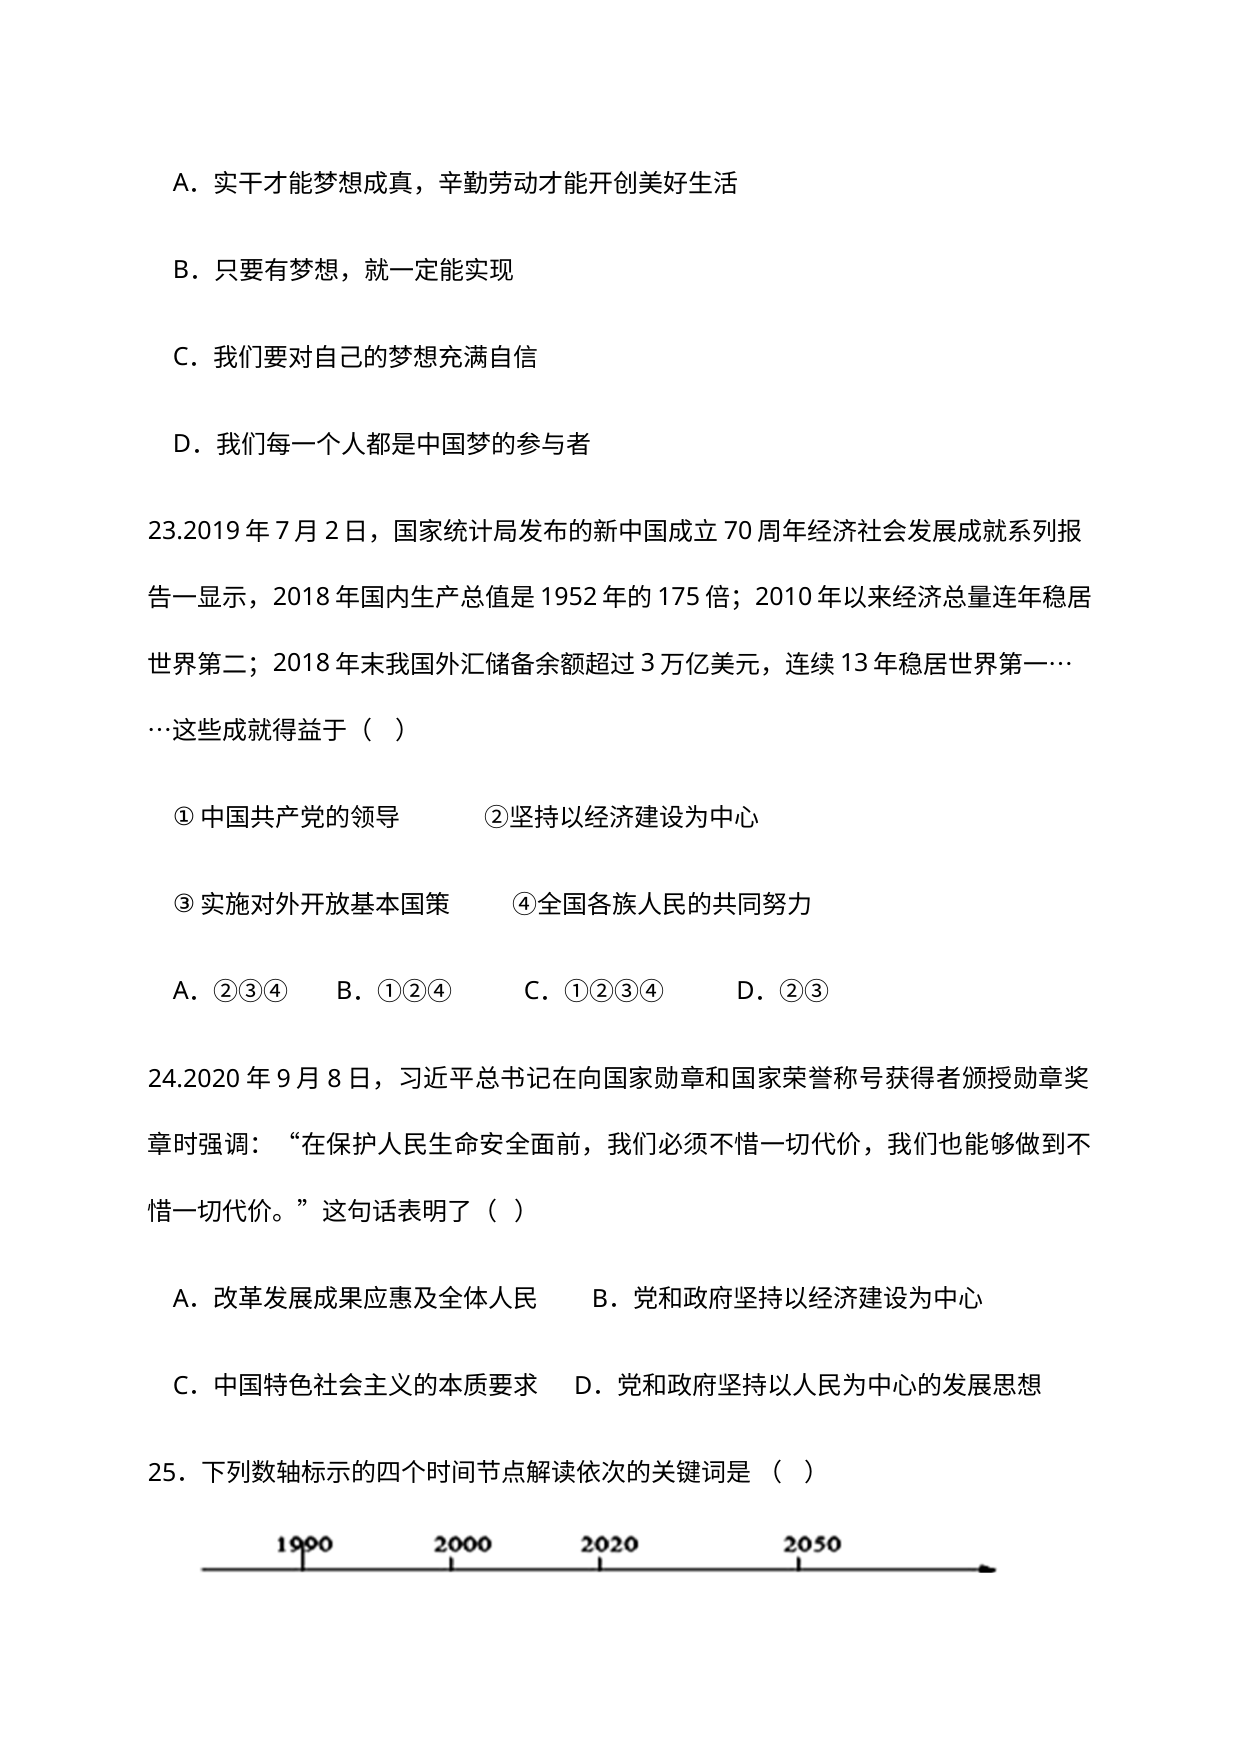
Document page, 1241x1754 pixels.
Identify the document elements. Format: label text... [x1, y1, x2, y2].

text ①中国共产党的领导 ②坚持以经济建设为中心 [148, 782, 1092, 849]
text D．我们每一个人都是中国梦的参与者 [148, 409, 1092, 476]
text C．我们要对自己的梦想充满自信 [148, 322, 1092, 389]
text A．②③④ B．①②④ C．①②③④ D．②③ [148, 957, 1092, 1023]
text 24.2020年9月8日，习近平总书记在向国家勋章和国家荣誉称号获得者颁授勋章奖章时强调：“在保护人民生命安全面前，我们必须不惜一切代价，我们也能够做到不惜一切代价。”这句话表明了（ ） [148, 1044, 1092, 1242]
text ③实施对外开放基本国策 ④全国各族人民的共同努力 [148, 869, 1092, 936]
picture [172, 1524, 1003, 1573]
text 23.2019年7月2日，国家统计局发布的新中国成立70周年经济社会发展成就系列报告一显示，2018年国内生产总值是1952年的175倍；2010年以来经济总量连年稳居世界第二；2018年末我国外汇储备余额超过 3万亿美元，连续13年稳居世界第一……这些成就得益于（ ） [148, 497, 1092, 762]
text A．改革发展成果应惠及全体人民 B．党和政府坚持以经济建设为中心 [148, 1263, 1092, 1329]
text B．只要有梦想，就一定能实现 [148, 235, 1092, 302]
text 25．下列数轴标示的四个时间节点解读依次的关键词是 （ ） [148, 1437, 1092, 1504]
text C．中国特色社会主义的本质要求 D．党和政府坚持以人民为中心的发展思想 [148, 1350, 1092, 1417]
text A．实干才能梦想成真，辛勤劳动才能开创美好生活 [148, 148, 1092, 214]
